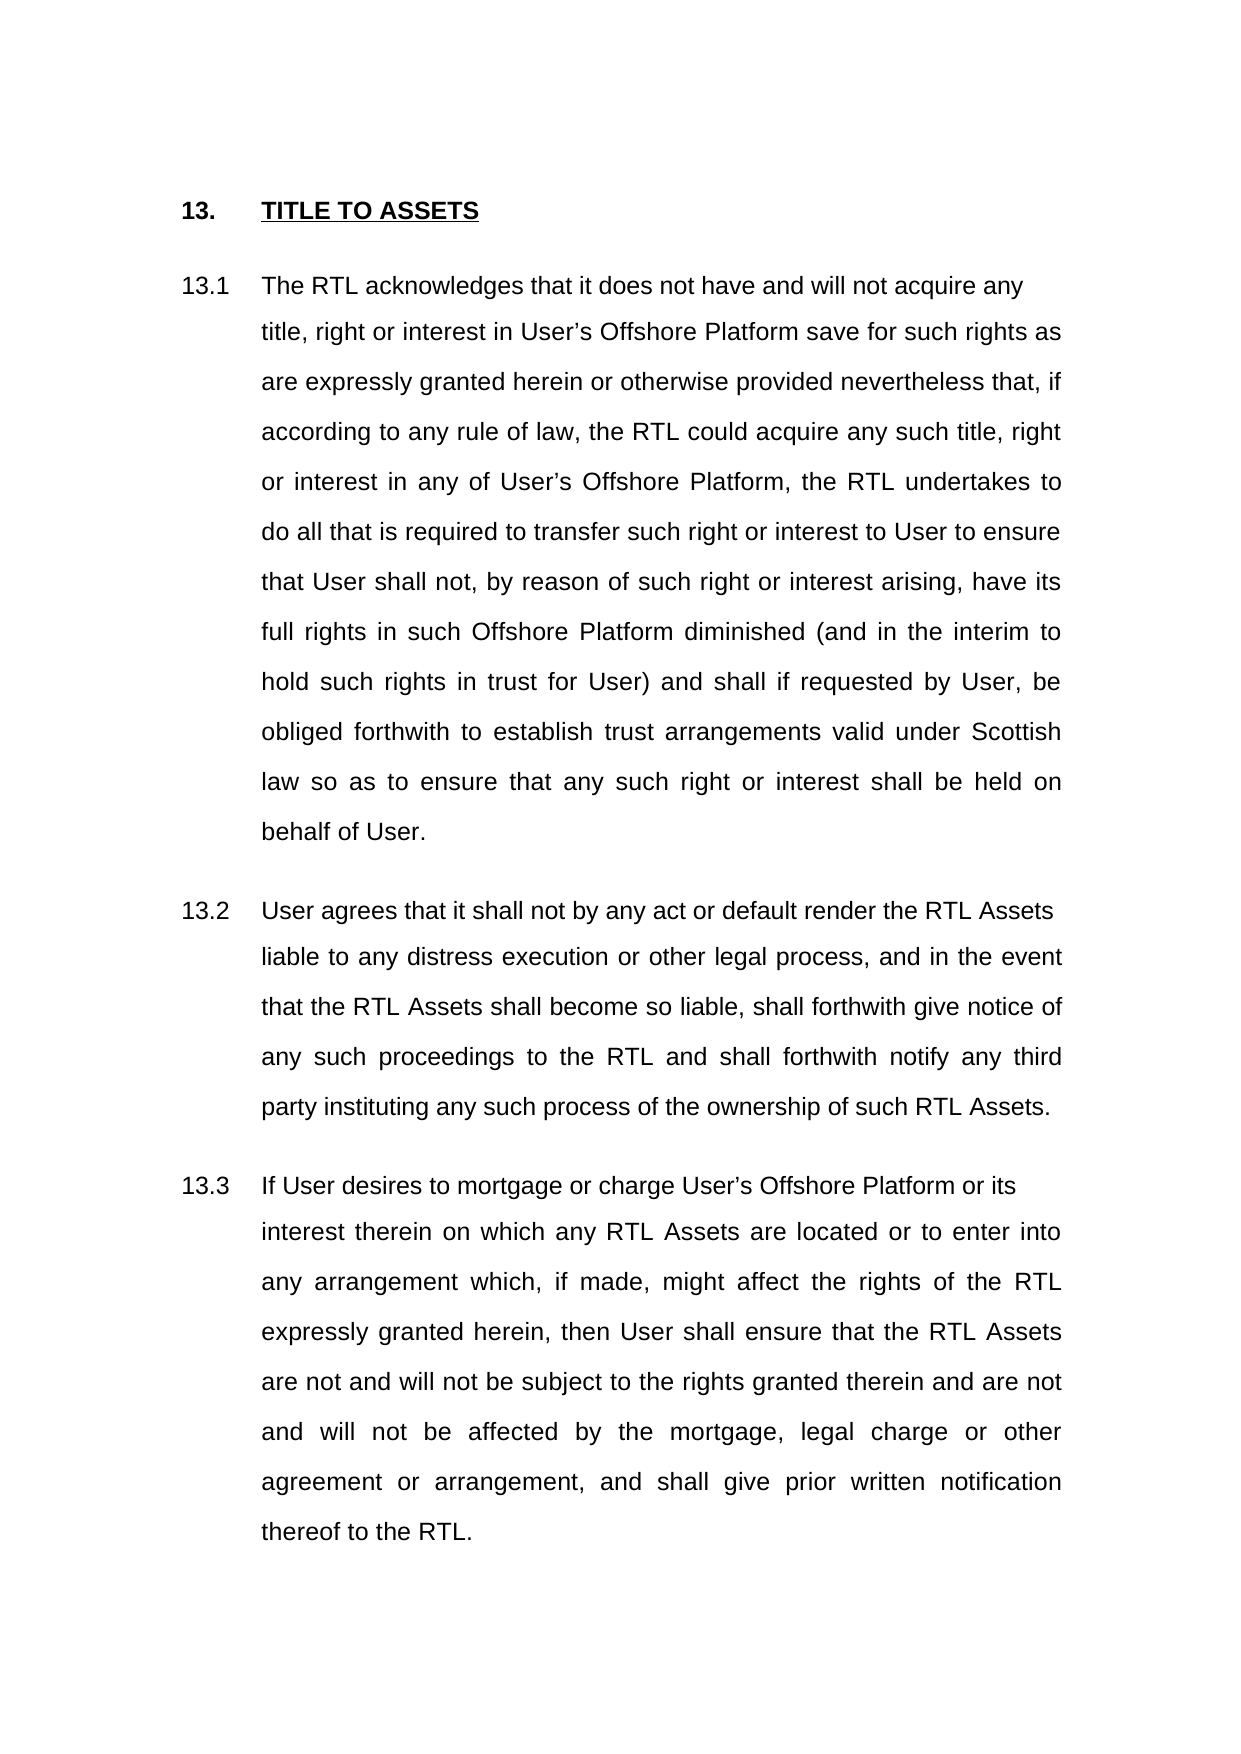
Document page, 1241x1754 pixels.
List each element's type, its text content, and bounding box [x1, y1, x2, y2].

text interest therein on which any RTL Assets are located or to enter into any arrangement which, if made, might affect the rights of the RTL expressly granted herein, then User shall ensure that the RTL Assets are not and will not be subject to the rights granted therein and are not and will not be affected by the mortgage, legal charge or other agreement or arrangement, and shall give prior written notification thereof to the RTL. [261, 1200, 1063, 1550]
text title, right or interest in User’s Offshore Platform save for such rights as are expressly granted herein or otherwise provided nevertheless that, if according to any rule of law, the RTL could acquire any such title, right or interest in any of User’s Offshore Platform, the RTL undertakes to do all that is required to transfer such right or interest to User to ensure that User shall not, by reason of such right or interest arising, have its full rights in such Offshore Platform diminished (and in the interim to hold such rights in trust for User) and shall if requested by User, be obliged forthwith to establish trust arrangements valid under Scottish law so as to ensure that any such right or interest shall be held on behalf of User. [261, 300, 1063, 850]
text 13. TITLE TO ASSETS [179, 196, 1071, 225]
text 13.1 The RTL acknowledges that it does not have and will not acquire any [179, 271, 1071, 300]
text 13.2 User agrees that it shall not by any act or default render the RTL Assets [179, 896, 1071, 925]
text 13.3 If User desires to mortgage or charge User’s Offshore Platform or its [179, 1171, 1071, 1200]
text liable to any distress execution or other legal process, and in the event that the RTL Assets shall become so liable, shall forthwith give notice of any such proceedings to the RTL and shall forthwith notify any third party instituting any such process of the ownership of such RTL Assets. [261, 925, 1063, 1125]
